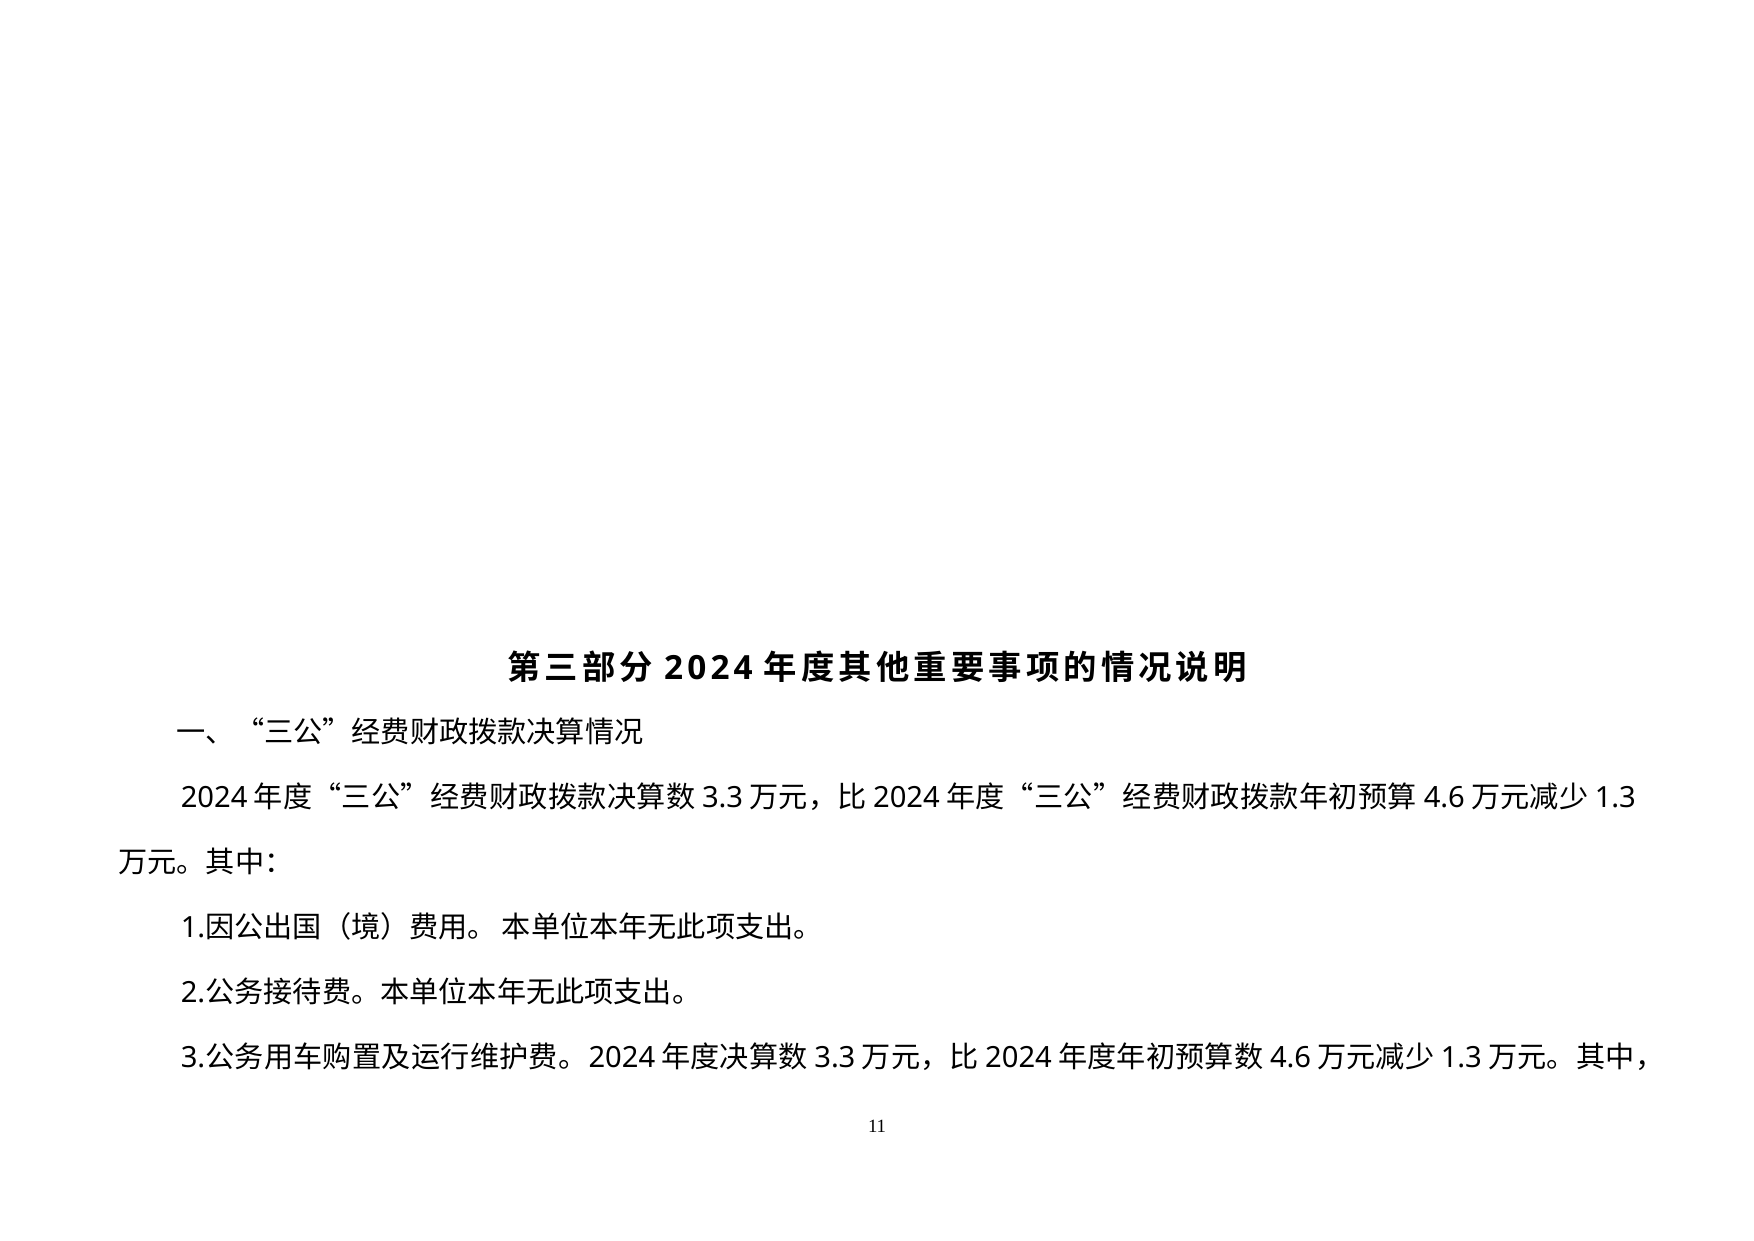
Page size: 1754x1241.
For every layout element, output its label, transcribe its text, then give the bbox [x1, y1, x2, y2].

text 第三部分2024年度其他重要事项的情况说明 [118, 632, 1636, 697]
text 1.因公出国（境）费用。 本单位本年无此项支出。 [118, 892, 1636, 957]
text 一、“三公”经费财政拨款决算情况 [118, 697, 1636, 762]
text 2.公务接待费。本单位本年无此项支出。 [118, 957, 1636, 1022]
text 2024年度“三公”经费财政拨款决算数3.3万元，比2024年度“三公”经费财政拨款年初预算4.6万元减少1.3万元。其中： [118, 762, 1636, 892]
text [118, 1022, 1636, 1087]
